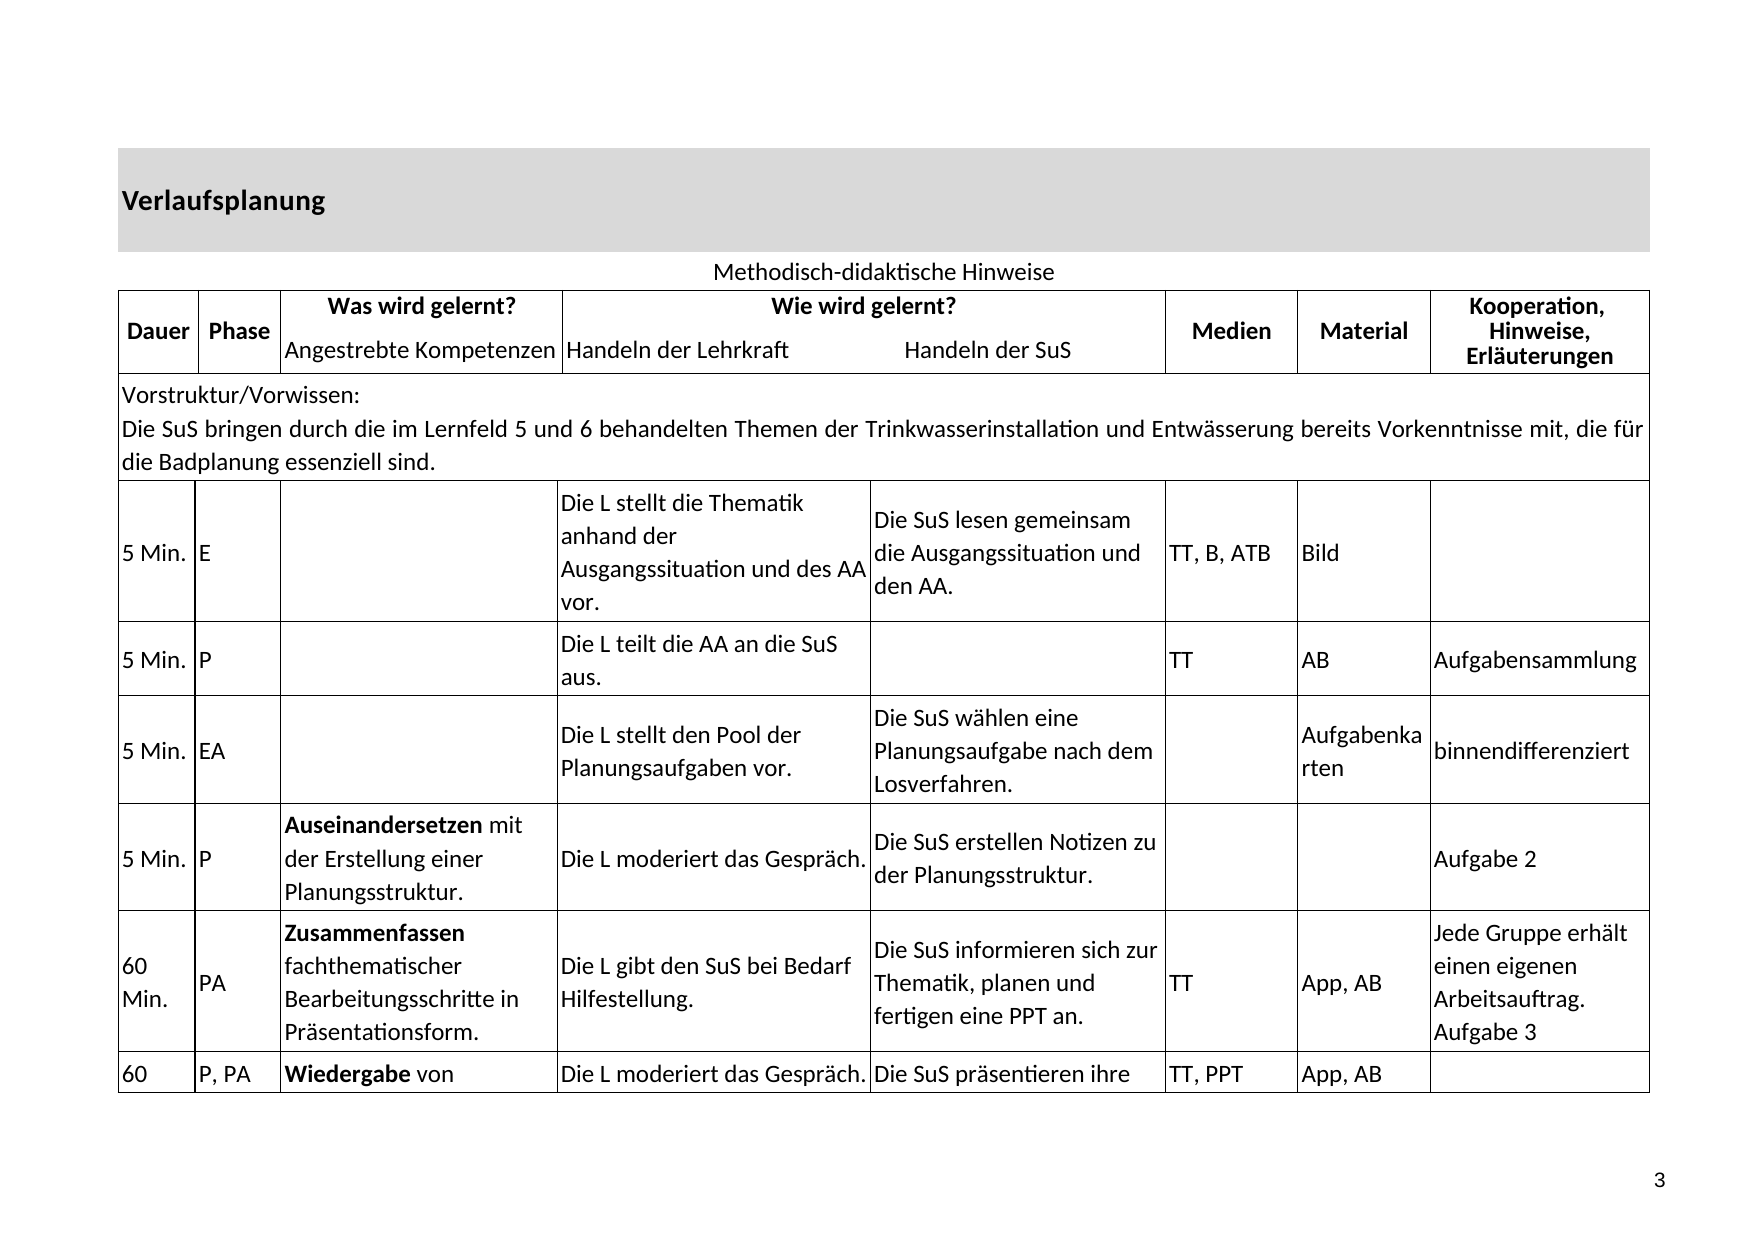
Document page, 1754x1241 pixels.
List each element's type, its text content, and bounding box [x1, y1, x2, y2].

table_cell Die L stellt die Thematik anhand der Ausgangssituation und des AA vor. [558, 481, 870, 621]
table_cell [281, 1052, 557, 1092]
table_cell Vorstruktur/Vorwissen: Die SuS bringen durch die im Lernfeld 5 und 6 behandelten Themen der Trinkwasserinstallation und Entwässerung bereits Vorkenntnisse mit, die für die Badplanung essenziell sind. [119, 374, 1649, 480]
table_cell Die L stellt den Pool der Planungsaufgaben vor. [558, 696, 870, 803]
table_cell P [196, 622, 280, 695]
table_cell [1431, 1052, 1649, 1092]
table_cell Material [1298, 291, 1430, 373]
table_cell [871, 1052, 1165, 1092]
table_cell Aufgabenkarten [1298, 696, 1430, 803]
table_cell Die L moderiert das Gespräch. [558, 804, 870, 910]
table_cell E [196, 481, 280, 621]
table_cell 5 Min. [119, 804, 194, 910]
table_cell PA [196, 911, 280, 1051]
table_cell [281, 481, 557, 621]
table_cell Handeln der Lehrkraft [563, 323, 901, 373]
table_cell [1431, 481, 1649, 621]
table_cell [1166, 804, 1297, 910]
table_cell 60 Min. [119, 1052, 194, 1092]
table_cell Wie wird gelernt? [563, 291, 1165, 323]
table_cell TT, PPT [1166, 1052, 1297, 1092]
table_cell Die SuS erstellen Notizen zu der Planungsstruktur. [871, 804, 1165, 910]
table_cell Die SuS lesen gemeinsam die Ausgangssituation und den AA. [871, 481, 1165, 621]
table_cell 5 Min. [119, 622, 194, 695]
table_cell Die SuS informieren sich zur Thematik, planen und fertigen eine PPT an. [871, 911, 1165, 1051]
table_cell App, AB [1298, 911, 1430, 1051]
table_cell Die L teilt die AA an die SuS aus. [558, 622, 870, 695]
table_cell 60 Min. [119, 911, 194, 1051]
table_cell [1166, 696, 1297, 803]
table_cell Dauer [119, 291, 198, 373]
table_cell Aufgabensammlung [1431, 622, 1649, 695]
table_cell Bild [1298, 481, 1430, 621]
table_cell TT [1166, 911, 1297, 1051]
table_cell Methodisch-didaktische Hinweise [118, 252, 1650, 290]
table_cell binnendifferenziert [1431, 696, 1649, 803]
table_cell TT [1166, 622, 1297, 695]
table_cell [871, 622, 1165, 695]
table_cell [1298, 804, 1430, 910]
table_cell [281, 696, 557, 803]
table_cell 5 Min. [119, 481, 194, 621]
table_cell 5 Min. [119, 696, 194, 803]
table_cell Angestrebte Kompetenzen [281, 323, 562, 373]
table_cell Handeln der SuS [901, 323, 1165, 373]
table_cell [558, 1052, 870, 1092]
table_cell P [196, 804, 280, 910]
table_cell App, AB [1298, 1052, 1430, 1092]
table_cell Medien [1166, 291, 1297, 373]
table_cell AB [1298, 622, 1430, 695]
table_cell Was wird gelernt? [281, 291, 562, 323]
table_cell Zusammenfassen fachthematischer Bearbeitungsschritte in Präsentationsform. [281, 911, 557, 1051]
table_cell Phase [199, 291, 280, 373]
table_cell Aufgabe 2 [1431, 804, 1649, 910]
table_cell TT, B, ATB [1166, 481, 1297, 621]
table_cell EA [196, 696, 280, 803]
table_cell [281, 622, 557, 695]
table_cell Auseinandersetzen mit der Erstellung einer Planungsstruktur. [281, 804, 557, 910]
table_cell Die SuS wählen eine Planungsaufgabe nach dem Losverfahren. [871, 696, 1165, 803]
table_cell Die L gibt den SuS bei Bedarf Hilfestellung. [558, 911, 870, 1051]
table_header Verlaufsplanung [118, 148, 1650, 252]
table_cell Kooperation, Hinweise, Erläuterungen [1431, 291, 1649, 373]
table_cell Jede Gruppe erhält einen eigenen Arbeitsauftrag. Aufgabe 3 [1431, 911, 1649, 1051]
table_cell P, PA [196, 1052, 280, 1092]
